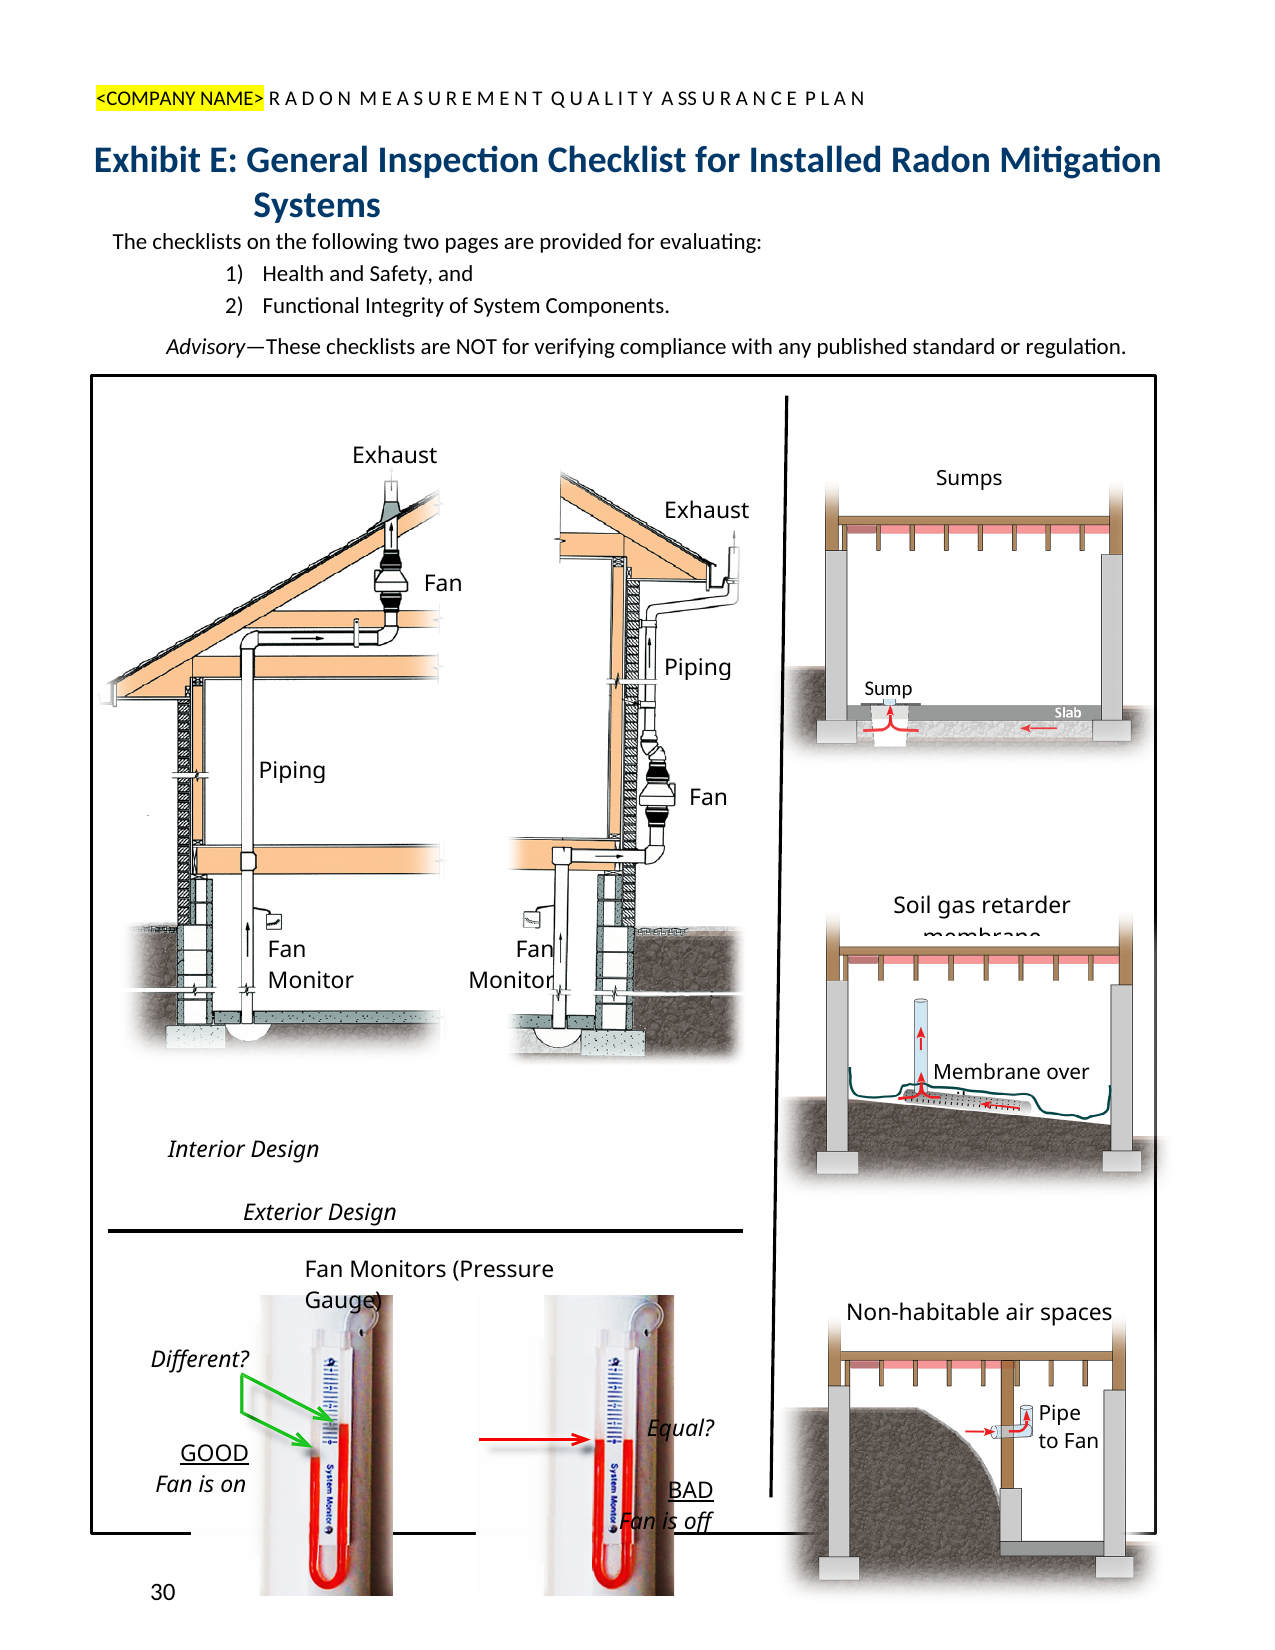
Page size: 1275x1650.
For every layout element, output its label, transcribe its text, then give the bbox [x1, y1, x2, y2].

text Exhibit E: General Inspection Checklist for Installed Radon Mitigation Systems [94, 136, 1200, 227]
picture [791, 1352, 1151, 1564]
list Functional Integrity of System Components. [225, 292, 1200, 319]
picture [351, 1297, 358, 1307]
picture [812, 517, 1123, 727]
picture [475, 1295, 675, 1596]
picture [526, 486, 726, 1047]
text Advisory—These checklists are NOT for verifying compliance with any published standard or regulation. [94, 332, 1200, 360]
picture [812, 948, 1135, 1158]
picture [191, 1295, 393, 1596]
picture [132, 502, 410, 1021]
picture [721, 664, 726, 674]
text The checklists on the following two pages are provided for evaluating: [112, 227, 1200, 255]
list Health and Safety, and [225, 259, 1200, 287]
